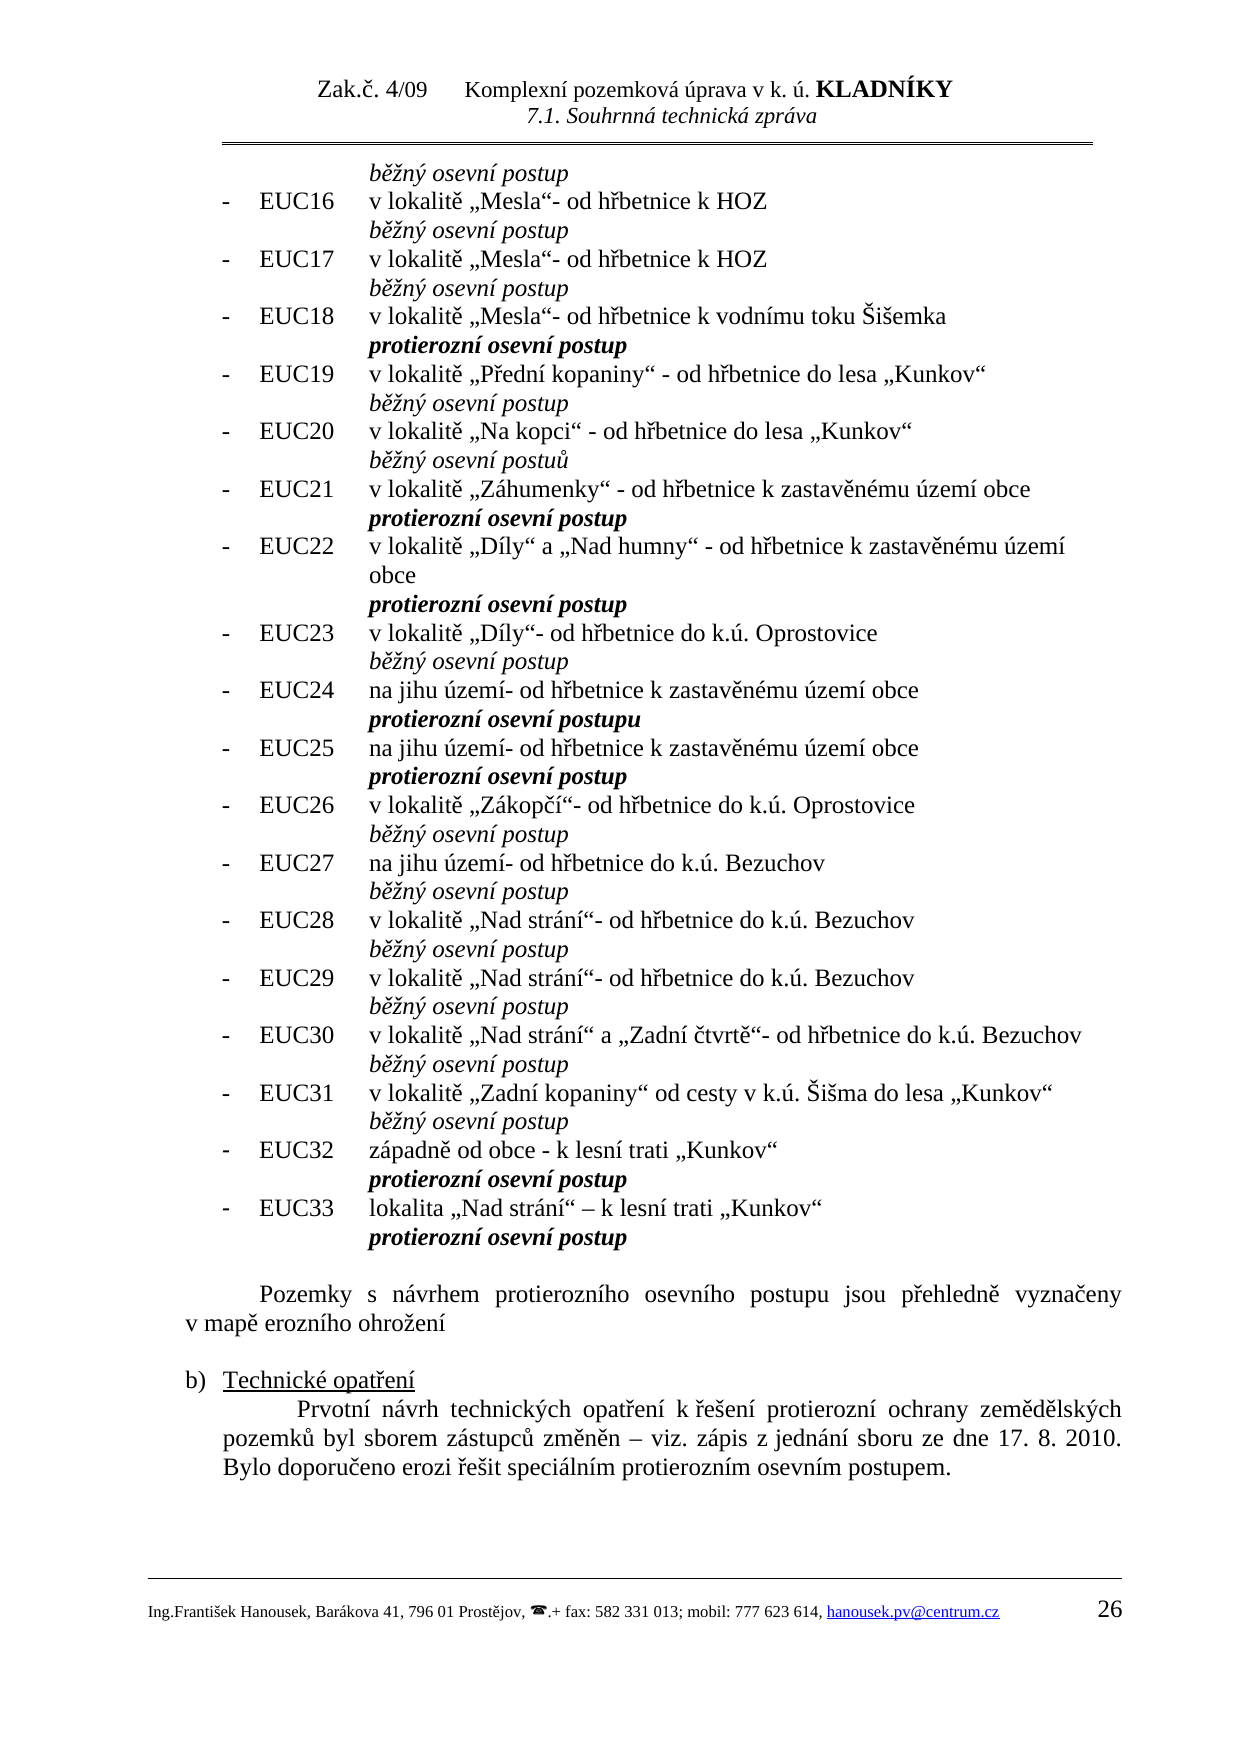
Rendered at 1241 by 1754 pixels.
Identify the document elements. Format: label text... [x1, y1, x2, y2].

list běžný osevní postup [369, 934, 1122, 963]
list běžný osevní postup [369, 1049, 1122, 1078]
list EUC31 v lokalitě „Zadní kopaniny“ od cesty v k.ú. Šišma do lesa „Kunkov“ [222, 1078, 1122, 1106]
list protierozní osevní postup [369, 330, 1122, 359]
list běžný osevní postup [369, 215, 1122, 244]
list běžný osevní postup [369, 876, 1122, 905]
list EUC30 v lokalitě „Nad strání“ a „Zadní čtvrtě“- od hřbetnice do k.ú. Bezuchov [222, 1020, 1122, 1049]
list protierozní osevní postup [369, 1164, 1122, 1193]
list EUC21 v lokalitě „Záhumenky“ - od hřbetnice k zastavěnému území obce [222, 474, 1122, 503]
text běžný osevní postup [295, 819, 1122, 848]
list EUC18 v lokalitě „Mesla“- od hřbetnice k vodnímu toku Šišemka [222, 301, 1122, 330]
list EUC29 v lokalitě „Nad strání“- od hřbetnice do k.ú. Bezuchov [222, 963, 1122, 991]
list EUC33 lokalita „Nad strání“ – k lesní trati „Kunkov“ [221, 1193, 1122, 1222]
list běžný osevní postup [369, 388, 1122, 416]
list EUC19 v lokalitě „Přední kopaniny“ - od hřbetnice do lesa „Kunkov“ [222, 359, 1122, 388]
list EUC17 v lokalitě „Mesla“- od hřbetnice k HOZ [222, 244, 1122, 273]
text protierozní osevní postup [295, 1222, 1122, 1250]
list EUC27 na jihu území- od hřbetnice do k.ú. Bezuchov [222, 848, 1122, 876]
list protierozní osevní postupu [369, 704, 1122, 733]
list běžný osevní postup [369, 991, 1122, 1020]
list EUC20 v lokalitě „Na kopci“ - od hřbetnice do lesa „Kunkov“ [222, 416, 1122, 445]
list EUC24 na jihu území- od hřbetnice k zastavěnému území obce [222, 675, 1122, 704]
list EUC16 v lokalitě „Mesla“- od hřbetnice k HOZ [222, 186, 1122, 215]
list protierozní osevní postup [369, 761, 1122, 790]
list běžný osevní postuů [369, 445, 1122, 474]
list EUC22 v lokalitě „Díly“ a „Nad humny“ - od hřbetnice k zastavěnému území [222, 531, 1122, 560]
list EUC23 v lokalitě „Díly“- od hřbetnice do k.ú. Oprostovice [222, 618, 1122, 646]
list běžný osevní postup [369, 273, 1122, 301]
list běžný osevní postup [223, 1106, 1122, 1135]
list protierozní osevní postup [369, 503, 1122, 531]
list obce [333, 560, 1122, 589]
list Prvotní návrh technických opatření k řešení protierozní ochrany zemědělských pozemků byl sborem zástupců změněn – viz. zápis z jednání sboru ze dne 17. 8. 2010. Bylo doporučeno erozi řešit speciálním protierozním osevním postupem. [223, 1394, 1122, 1480]
list běžný osevní postup [369, 158, 1122, 186]
list EUC32 západně od obce - k lesní trati „Kunkov“ [221, 1135, 1122, 1164]
list EUC26 v lokalitě „Zákopčí“- od hřbetnice do k.ú. Oprostovice [222, 790, 1122, 819]
text Pozemky s návrhem protierozního osevního postupu jsou přehledně vyznačeny v mapě erozního ohrožení [185, 1279, 1122, 1337]
list běžný osevní postup [369, 646, 1122, 675]
list EUC25 na jihu území- od hřbetnice k zastavěnému území obce [222, 733, 1122, 761]
list Technické opatření [185, 1365, 1122, 1394]
list EUC28 v lokalitě „Nad strání“- od hřbetnice do k.ú. Bezuchov [222, 905, 1122, 934]
list protierozní osevní postup [333, 589, 1122, 618]
